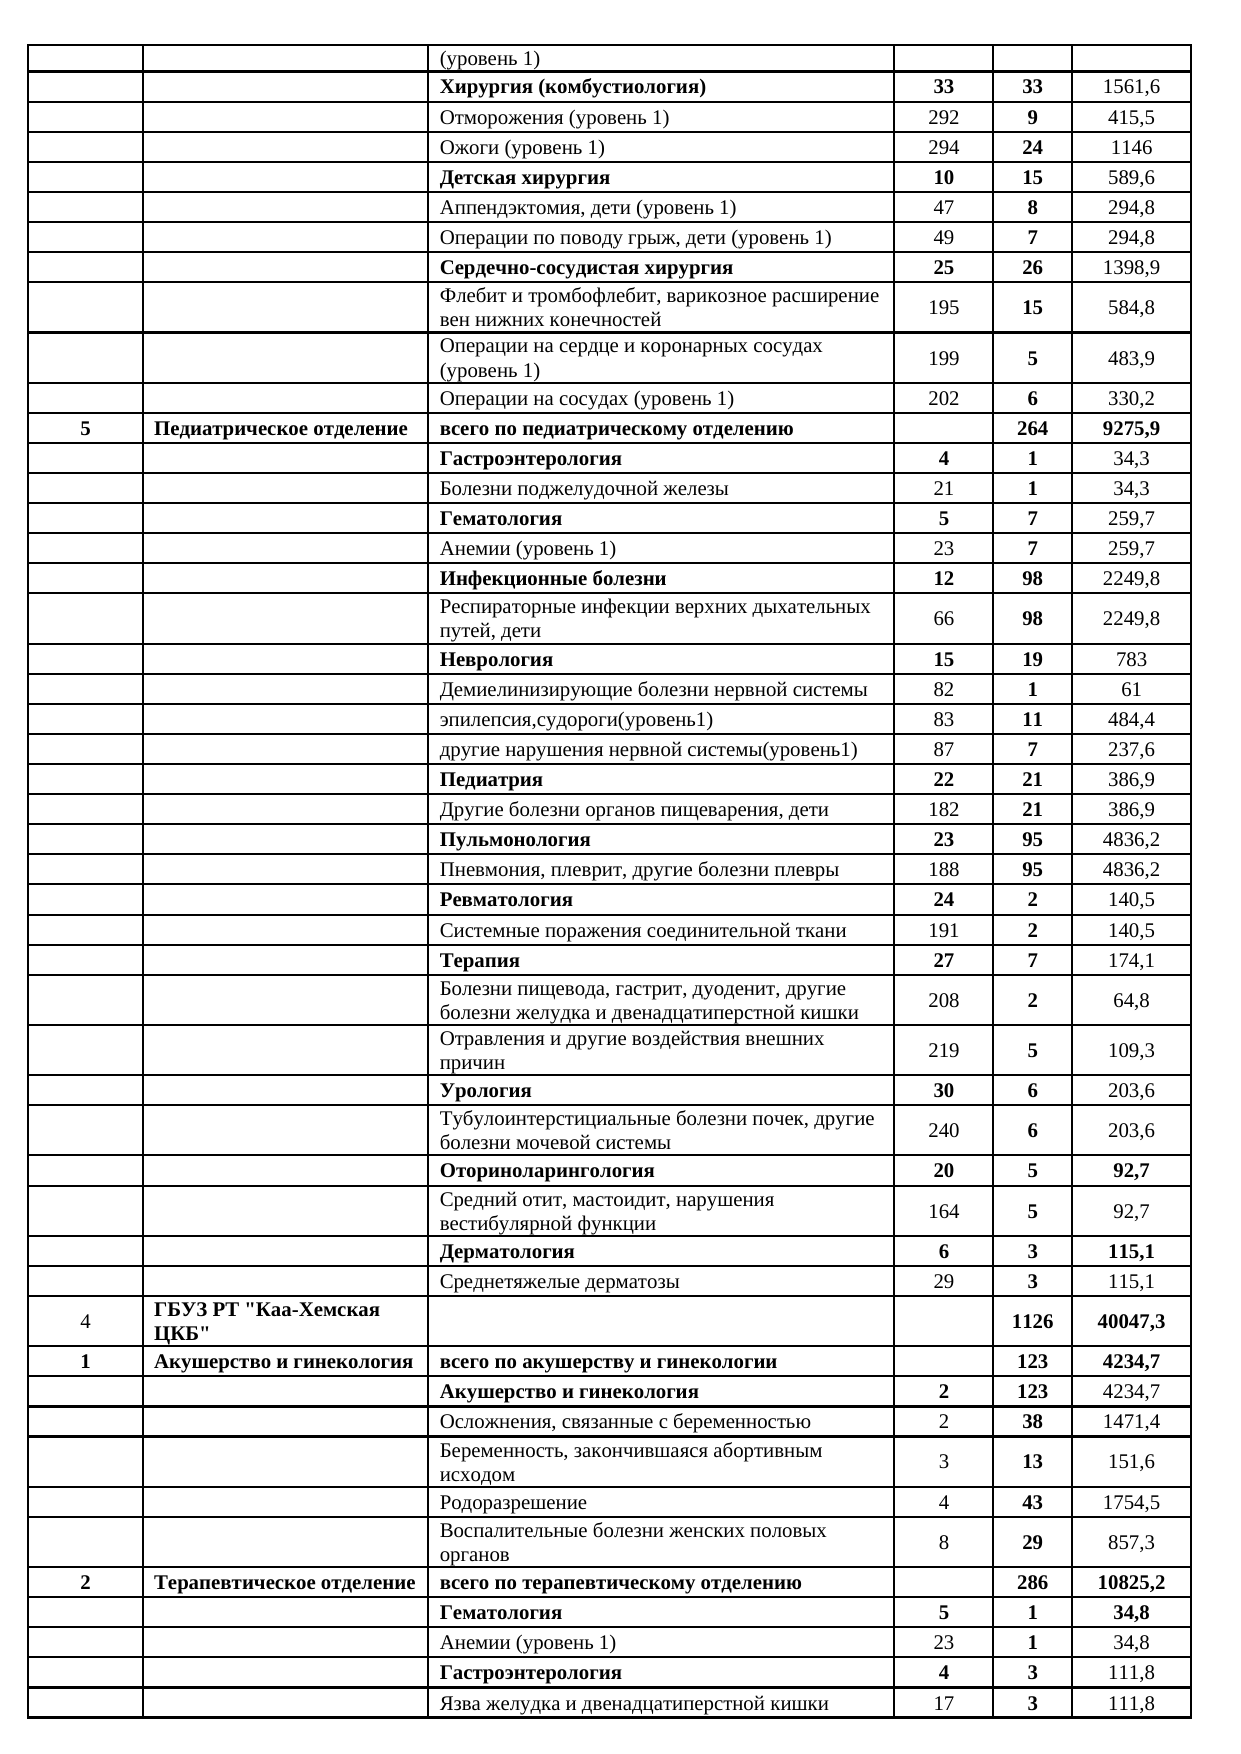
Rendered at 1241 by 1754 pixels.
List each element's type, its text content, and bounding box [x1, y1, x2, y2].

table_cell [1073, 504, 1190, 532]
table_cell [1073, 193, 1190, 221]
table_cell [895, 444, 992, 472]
table_cell 16 [994, 46, 1071, 70]
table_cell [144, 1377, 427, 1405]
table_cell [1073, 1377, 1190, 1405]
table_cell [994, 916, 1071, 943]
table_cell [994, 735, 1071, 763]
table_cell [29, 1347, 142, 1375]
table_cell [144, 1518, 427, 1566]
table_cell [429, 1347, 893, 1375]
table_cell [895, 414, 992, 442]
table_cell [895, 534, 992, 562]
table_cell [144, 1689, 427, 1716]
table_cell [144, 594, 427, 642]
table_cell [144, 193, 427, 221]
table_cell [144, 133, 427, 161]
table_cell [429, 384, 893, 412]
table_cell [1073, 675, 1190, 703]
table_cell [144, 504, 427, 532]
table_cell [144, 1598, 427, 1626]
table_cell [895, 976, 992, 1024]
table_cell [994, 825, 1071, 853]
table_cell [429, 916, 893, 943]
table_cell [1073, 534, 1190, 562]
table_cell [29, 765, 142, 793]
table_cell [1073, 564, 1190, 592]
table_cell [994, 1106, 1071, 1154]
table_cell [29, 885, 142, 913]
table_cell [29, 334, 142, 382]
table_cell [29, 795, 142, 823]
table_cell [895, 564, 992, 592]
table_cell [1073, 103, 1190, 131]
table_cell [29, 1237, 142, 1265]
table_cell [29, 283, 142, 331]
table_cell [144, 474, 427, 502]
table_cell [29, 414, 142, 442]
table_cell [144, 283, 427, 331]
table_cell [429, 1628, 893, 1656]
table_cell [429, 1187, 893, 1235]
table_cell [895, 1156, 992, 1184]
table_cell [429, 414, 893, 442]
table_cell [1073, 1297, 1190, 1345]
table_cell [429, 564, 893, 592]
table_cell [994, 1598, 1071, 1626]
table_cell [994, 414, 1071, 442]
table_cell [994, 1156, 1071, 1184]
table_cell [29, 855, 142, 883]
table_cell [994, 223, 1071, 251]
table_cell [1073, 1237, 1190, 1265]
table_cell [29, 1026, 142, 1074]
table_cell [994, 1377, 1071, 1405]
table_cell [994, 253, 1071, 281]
table_cell [29, 46, 142, 70]
table_cell 289 [895, 46, 992, 70]
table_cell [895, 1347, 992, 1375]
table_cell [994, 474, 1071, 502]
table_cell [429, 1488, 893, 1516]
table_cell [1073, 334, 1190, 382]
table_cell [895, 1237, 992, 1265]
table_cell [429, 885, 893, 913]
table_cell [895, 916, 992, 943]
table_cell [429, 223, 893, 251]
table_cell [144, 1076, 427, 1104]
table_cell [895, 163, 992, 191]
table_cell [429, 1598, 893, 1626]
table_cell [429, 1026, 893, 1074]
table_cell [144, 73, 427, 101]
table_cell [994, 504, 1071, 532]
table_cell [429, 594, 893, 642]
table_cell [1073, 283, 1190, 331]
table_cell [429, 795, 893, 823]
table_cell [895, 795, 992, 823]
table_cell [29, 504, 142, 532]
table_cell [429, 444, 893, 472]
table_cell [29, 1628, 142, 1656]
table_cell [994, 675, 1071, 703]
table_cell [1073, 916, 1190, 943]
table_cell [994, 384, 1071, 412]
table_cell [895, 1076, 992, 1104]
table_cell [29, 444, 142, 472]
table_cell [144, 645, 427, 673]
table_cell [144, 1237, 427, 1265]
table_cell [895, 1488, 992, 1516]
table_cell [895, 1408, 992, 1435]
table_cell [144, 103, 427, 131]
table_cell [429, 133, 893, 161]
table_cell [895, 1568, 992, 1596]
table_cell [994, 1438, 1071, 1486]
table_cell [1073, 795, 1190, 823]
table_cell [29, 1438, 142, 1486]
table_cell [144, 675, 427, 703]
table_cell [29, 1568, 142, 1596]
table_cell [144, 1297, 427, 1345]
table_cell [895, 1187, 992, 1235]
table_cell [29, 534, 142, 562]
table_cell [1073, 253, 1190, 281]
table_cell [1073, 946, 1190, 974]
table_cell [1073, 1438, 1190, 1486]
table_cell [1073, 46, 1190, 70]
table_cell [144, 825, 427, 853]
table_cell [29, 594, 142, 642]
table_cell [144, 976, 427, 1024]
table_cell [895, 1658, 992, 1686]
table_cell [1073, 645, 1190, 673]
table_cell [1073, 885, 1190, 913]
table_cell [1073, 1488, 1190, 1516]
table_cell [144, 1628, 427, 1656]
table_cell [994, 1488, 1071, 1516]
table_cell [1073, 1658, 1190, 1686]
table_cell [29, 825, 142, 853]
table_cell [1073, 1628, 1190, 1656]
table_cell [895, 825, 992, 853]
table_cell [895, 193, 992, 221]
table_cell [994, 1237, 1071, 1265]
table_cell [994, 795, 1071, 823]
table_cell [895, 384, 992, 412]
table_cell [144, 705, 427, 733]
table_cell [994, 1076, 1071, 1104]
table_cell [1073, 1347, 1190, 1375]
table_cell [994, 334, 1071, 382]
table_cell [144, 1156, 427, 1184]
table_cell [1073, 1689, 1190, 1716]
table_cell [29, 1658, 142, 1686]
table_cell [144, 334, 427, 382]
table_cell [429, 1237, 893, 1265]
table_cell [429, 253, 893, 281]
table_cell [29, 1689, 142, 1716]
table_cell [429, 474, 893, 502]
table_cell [429, 46, 893, 70]
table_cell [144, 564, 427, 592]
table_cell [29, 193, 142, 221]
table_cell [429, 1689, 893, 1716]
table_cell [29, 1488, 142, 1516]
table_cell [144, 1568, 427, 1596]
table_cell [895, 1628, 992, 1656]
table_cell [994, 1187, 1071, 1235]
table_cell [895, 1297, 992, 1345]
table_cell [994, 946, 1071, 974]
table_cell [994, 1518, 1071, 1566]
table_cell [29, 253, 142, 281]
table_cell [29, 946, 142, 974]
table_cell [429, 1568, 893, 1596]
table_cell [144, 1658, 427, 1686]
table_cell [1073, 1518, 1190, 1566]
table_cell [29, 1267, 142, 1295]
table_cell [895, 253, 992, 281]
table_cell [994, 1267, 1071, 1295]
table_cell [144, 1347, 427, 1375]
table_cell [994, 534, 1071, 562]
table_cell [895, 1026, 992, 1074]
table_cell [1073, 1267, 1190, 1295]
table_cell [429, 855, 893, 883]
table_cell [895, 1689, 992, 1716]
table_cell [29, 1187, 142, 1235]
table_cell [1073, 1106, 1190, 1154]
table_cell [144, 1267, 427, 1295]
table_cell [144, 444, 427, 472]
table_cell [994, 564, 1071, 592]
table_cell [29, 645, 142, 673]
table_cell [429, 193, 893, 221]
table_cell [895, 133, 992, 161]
table_cell [144, 46, 427, 70]
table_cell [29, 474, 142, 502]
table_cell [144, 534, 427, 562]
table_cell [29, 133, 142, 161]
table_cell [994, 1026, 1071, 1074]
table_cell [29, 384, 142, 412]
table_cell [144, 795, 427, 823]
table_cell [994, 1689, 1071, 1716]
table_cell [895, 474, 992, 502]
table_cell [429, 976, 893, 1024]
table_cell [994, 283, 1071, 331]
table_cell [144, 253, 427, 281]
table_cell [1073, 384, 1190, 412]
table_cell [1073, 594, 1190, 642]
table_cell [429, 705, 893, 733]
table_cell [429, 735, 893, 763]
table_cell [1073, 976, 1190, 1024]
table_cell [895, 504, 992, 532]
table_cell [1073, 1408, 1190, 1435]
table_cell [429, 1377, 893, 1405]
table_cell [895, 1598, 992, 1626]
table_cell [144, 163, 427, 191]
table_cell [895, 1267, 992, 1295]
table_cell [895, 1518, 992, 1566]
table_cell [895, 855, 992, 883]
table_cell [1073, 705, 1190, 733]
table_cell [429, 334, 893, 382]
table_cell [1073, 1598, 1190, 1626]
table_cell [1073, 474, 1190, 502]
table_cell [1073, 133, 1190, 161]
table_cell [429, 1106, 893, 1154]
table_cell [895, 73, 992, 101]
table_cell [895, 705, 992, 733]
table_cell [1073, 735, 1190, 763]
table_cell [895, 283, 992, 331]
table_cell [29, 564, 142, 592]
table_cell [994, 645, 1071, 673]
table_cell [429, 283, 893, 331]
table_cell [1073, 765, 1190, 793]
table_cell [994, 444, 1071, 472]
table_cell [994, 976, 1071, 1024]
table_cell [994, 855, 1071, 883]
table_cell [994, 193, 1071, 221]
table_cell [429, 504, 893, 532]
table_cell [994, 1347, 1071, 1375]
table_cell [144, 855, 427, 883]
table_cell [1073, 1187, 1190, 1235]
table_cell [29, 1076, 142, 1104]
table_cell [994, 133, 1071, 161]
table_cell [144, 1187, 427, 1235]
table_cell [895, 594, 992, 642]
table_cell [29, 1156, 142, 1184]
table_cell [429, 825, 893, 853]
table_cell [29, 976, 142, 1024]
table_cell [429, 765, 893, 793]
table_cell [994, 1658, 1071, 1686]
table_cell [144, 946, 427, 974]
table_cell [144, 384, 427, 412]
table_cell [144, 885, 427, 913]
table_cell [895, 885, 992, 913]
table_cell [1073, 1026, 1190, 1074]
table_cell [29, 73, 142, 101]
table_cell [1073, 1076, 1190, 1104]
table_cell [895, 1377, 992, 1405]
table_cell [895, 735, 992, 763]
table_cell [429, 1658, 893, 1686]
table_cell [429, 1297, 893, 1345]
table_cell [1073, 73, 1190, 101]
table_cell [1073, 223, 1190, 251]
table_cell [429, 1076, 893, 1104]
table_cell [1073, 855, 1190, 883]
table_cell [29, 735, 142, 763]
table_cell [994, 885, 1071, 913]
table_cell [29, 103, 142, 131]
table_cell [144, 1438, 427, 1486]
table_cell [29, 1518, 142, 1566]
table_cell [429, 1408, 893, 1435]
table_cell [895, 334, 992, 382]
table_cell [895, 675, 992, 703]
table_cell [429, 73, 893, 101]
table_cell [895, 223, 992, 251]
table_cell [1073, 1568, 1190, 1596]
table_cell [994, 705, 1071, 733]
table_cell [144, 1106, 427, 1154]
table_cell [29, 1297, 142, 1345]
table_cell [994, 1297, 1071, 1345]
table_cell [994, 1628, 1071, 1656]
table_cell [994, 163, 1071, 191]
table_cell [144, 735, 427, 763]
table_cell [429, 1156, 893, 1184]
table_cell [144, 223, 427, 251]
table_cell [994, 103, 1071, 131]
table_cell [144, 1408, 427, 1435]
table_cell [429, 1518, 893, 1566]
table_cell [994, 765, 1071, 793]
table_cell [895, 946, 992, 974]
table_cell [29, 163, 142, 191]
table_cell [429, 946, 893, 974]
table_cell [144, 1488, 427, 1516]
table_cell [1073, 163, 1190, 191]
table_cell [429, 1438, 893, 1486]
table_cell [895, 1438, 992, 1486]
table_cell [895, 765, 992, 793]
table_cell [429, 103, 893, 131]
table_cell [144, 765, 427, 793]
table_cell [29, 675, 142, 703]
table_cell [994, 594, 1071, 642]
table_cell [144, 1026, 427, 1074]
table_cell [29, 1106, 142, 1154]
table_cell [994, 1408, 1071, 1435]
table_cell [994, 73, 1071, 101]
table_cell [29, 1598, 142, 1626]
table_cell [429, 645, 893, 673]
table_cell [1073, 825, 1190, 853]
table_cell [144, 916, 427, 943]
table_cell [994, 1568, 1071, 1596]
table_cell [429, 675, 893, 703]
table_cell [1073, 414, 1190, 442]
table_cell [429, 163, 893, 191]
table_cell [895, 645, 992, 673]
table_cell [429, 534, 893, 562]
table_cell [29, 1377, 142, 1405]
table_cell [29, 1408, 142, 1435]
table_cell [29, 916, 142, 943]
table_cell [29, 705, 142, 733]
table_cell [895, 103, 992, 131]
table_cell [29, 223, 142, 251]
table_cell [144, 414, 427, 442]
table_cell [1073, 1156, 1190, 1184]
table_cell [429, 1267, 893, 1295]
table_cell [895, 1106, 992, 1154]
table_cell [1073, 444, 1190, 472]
